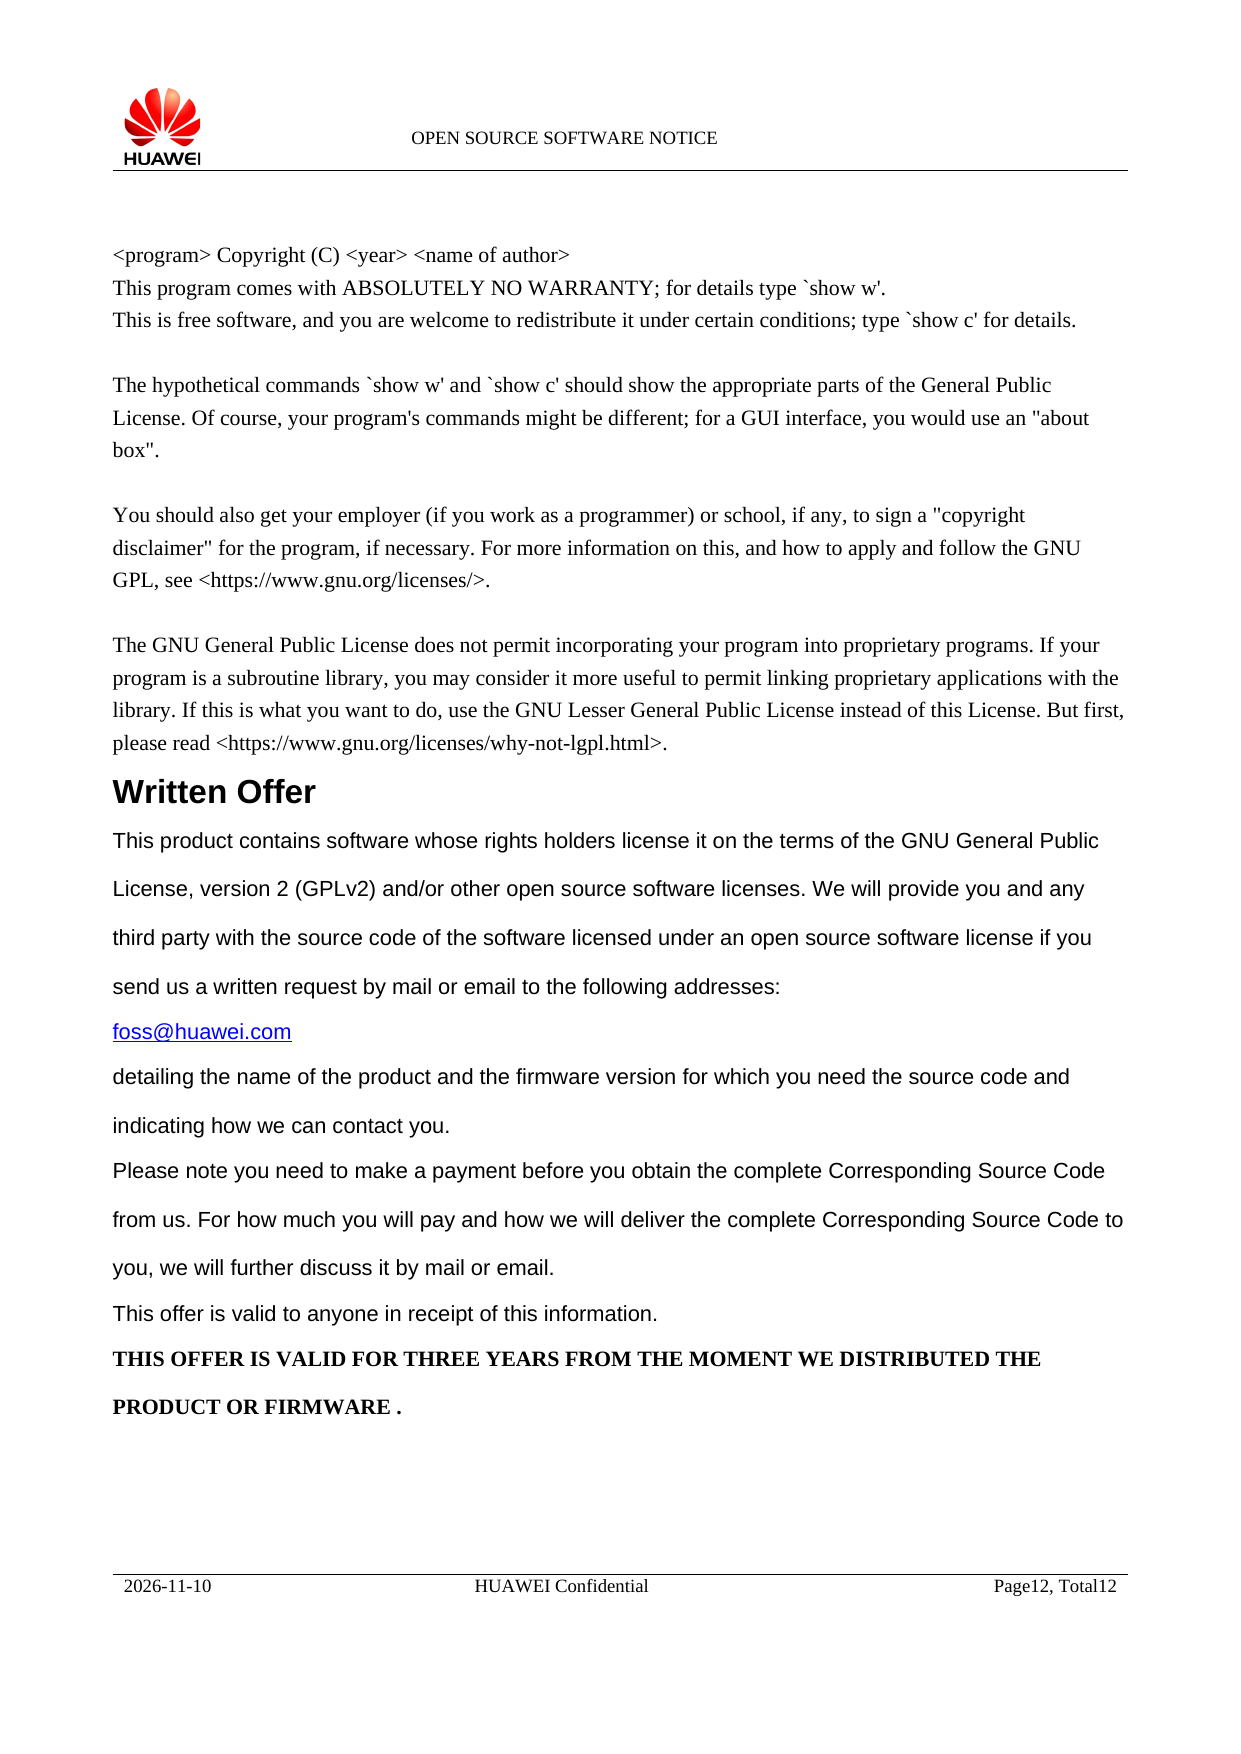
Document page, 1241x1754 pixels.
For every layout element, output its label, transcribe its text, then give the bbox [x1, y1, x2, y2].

text Written Offer [112, 759, 1128, 824]
text Please note you need to make a payment before you obtain the complete Corresponding Source Code from us. For how much you will pay and how we will deliver the complete Corresponding Source Code to you, we will further discuss it by mail or email. [112, 1154, 1128, 1284]
picture [124, 88, 201, 165]
text detailing the name of the product and the firmware version for which you need the source code and indicating how we can contact you. [112, 1060, 1128, 1142]
text foss@huawei.com [112, 1015, 1128, 1048]
text This product contains software whose rights holders license it on the terms of the GNU General Public License, version 2 (GPLv2) and/or other open source software licenses. We will provide you and any third party with the source code of the software licensed under an open source software license if you send us a written request by mail or email to the following addresses: [112, 824, 1128, 1003]
text This offer is valid to anyone in receipt of this information. [112, 1297, 1128, 1329]
text This offer is valid for three years from the moment we distributed the product or firmware . [112, 1342, 1128, 1423]
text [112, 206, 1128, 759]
